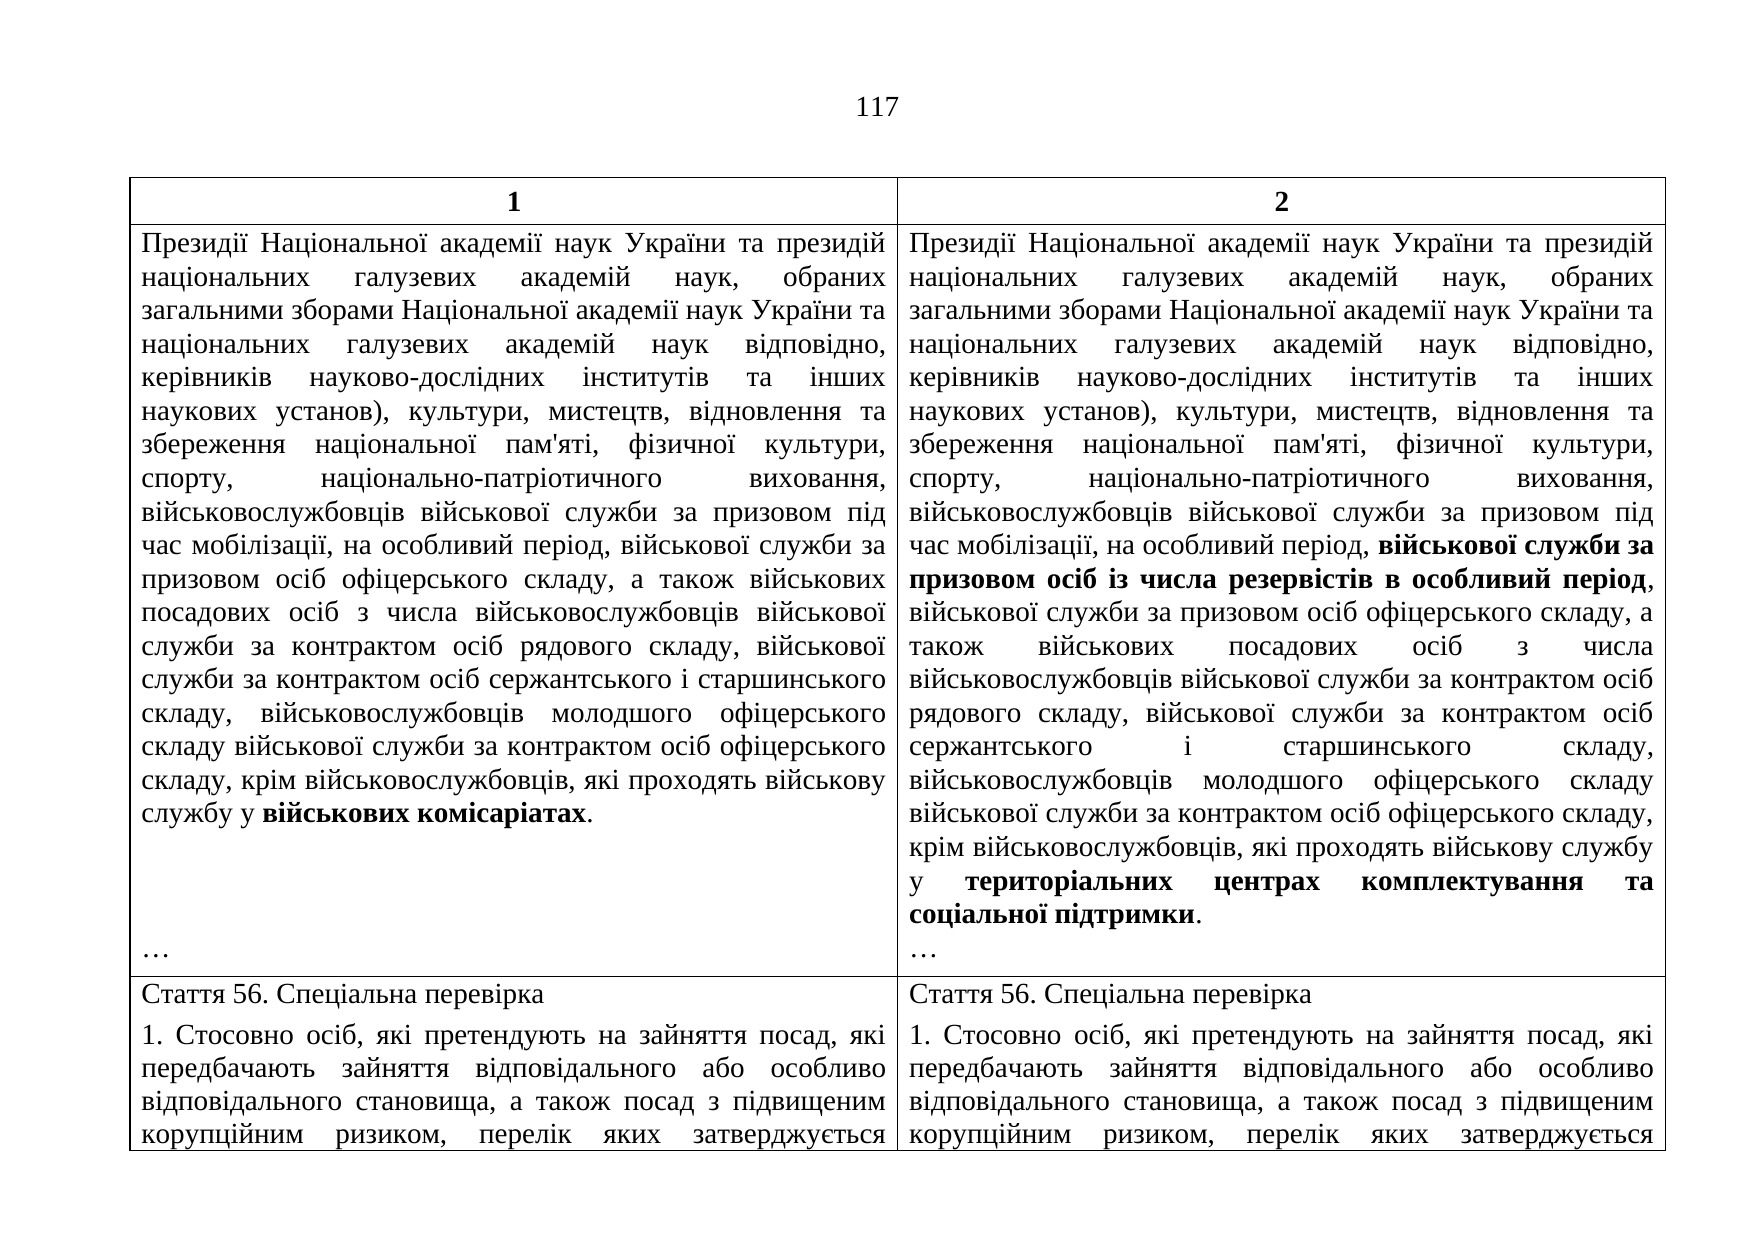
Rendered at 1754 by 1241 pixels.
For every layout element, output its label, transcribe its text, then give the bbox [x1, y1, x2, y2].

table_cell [898, 225, 1665, 976]
table_header 2 [898, 178, 1665, 224]
table_header 1 [131, 178, 897, 224]
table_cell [131, 977, 897, 1149]
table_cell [131, 225, 897, 976]
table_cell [898, 977, 1665, 1149]
